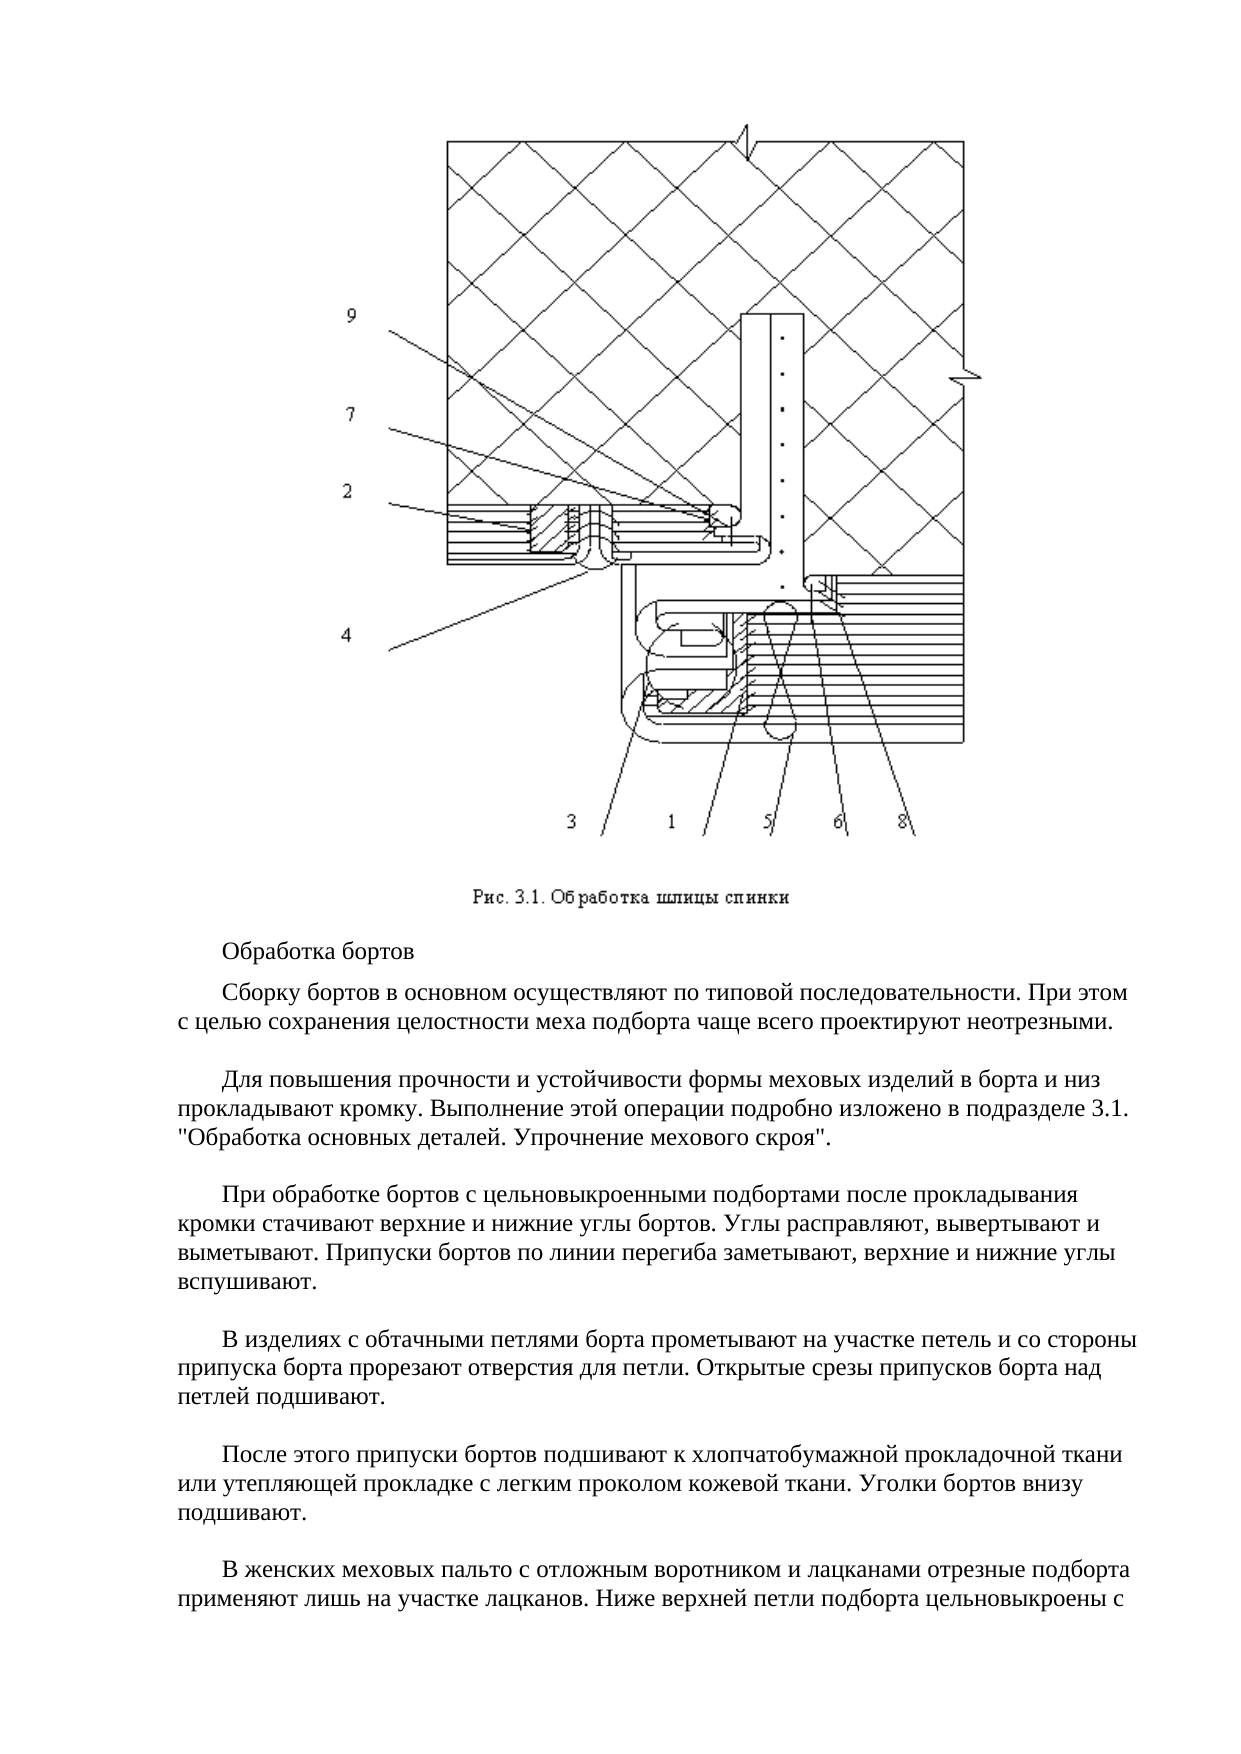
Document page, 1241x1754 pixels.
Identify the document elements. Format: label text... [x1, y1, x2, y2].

picture [334, 124, 982, 924]
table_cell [171, 971, 1145, 1618]
table_cell Обработка бортов [171, 930, 1145, 971]
